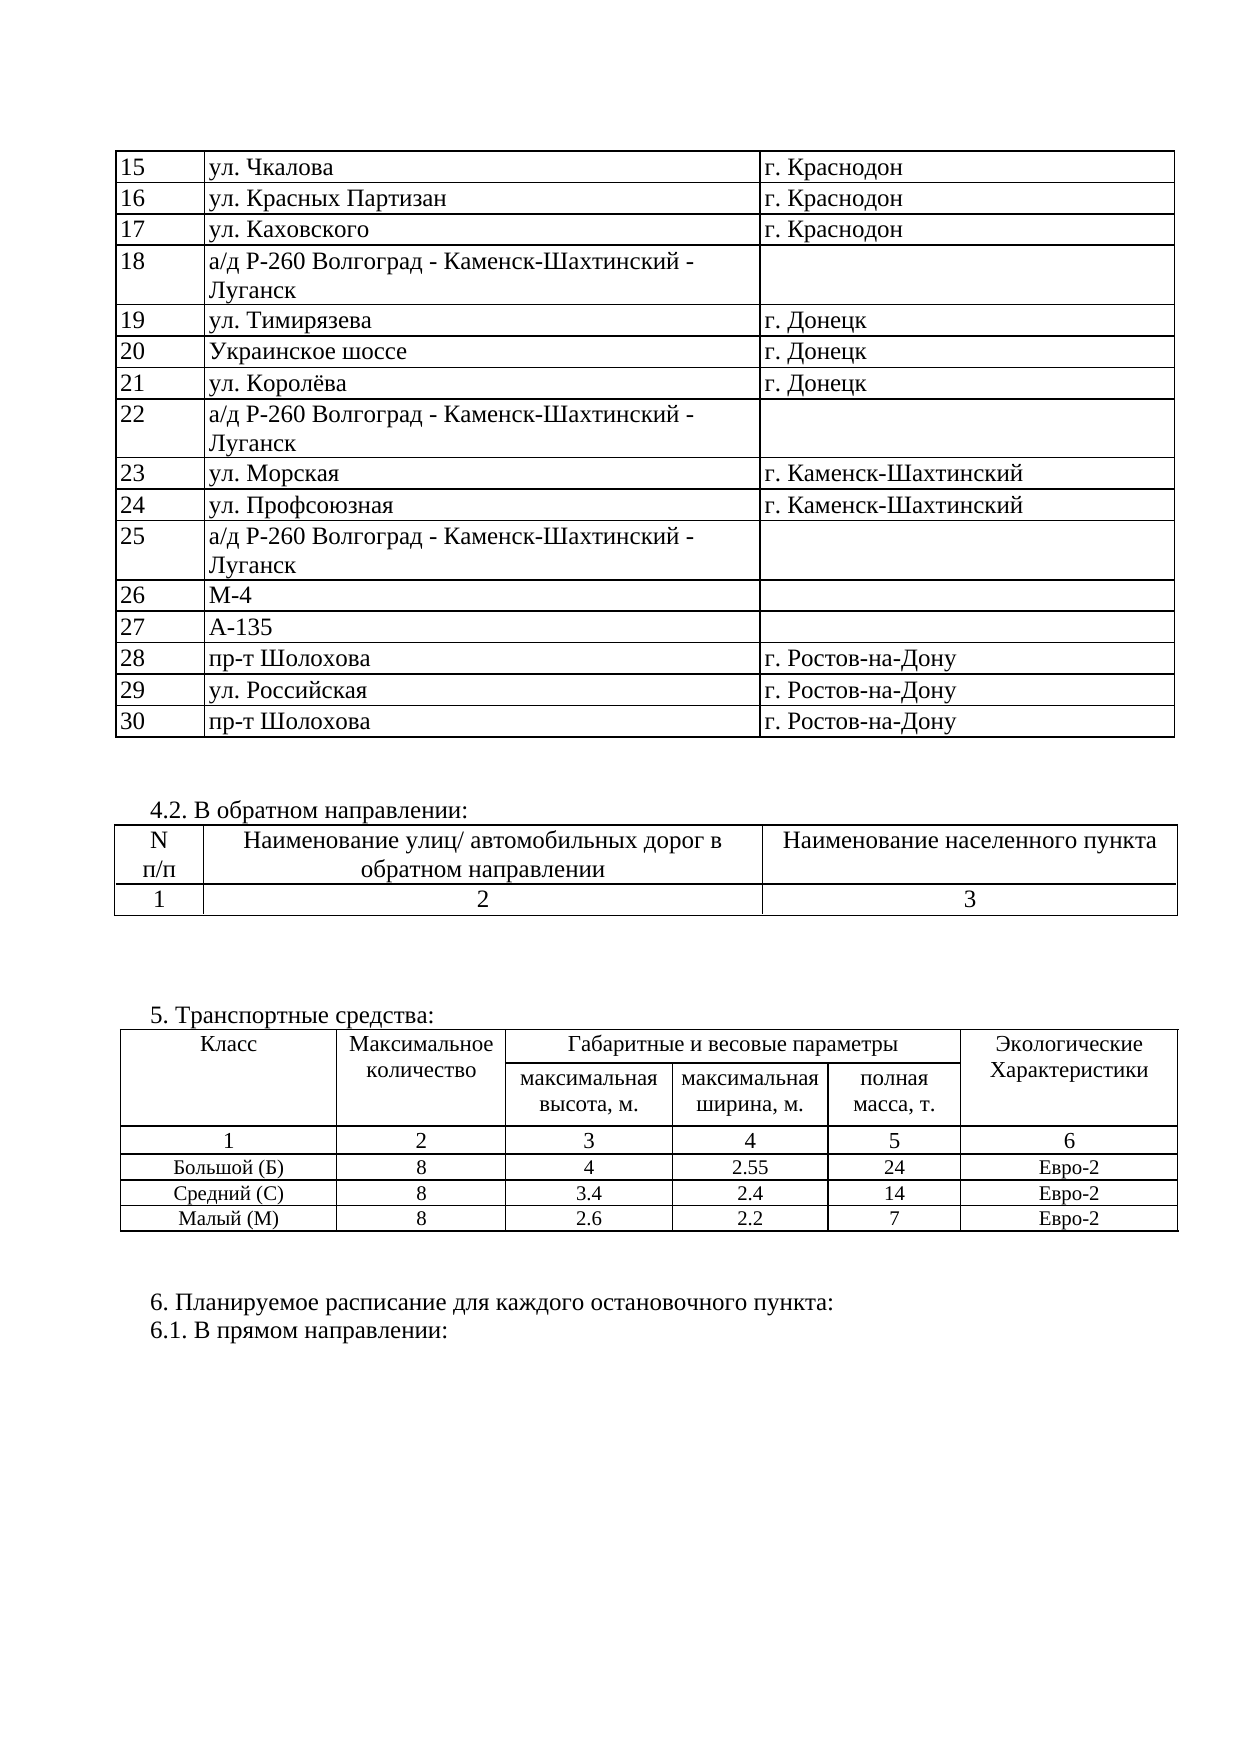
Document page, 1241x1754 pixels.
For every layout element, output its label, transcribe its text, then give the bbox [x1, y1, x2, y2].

table_cell Большой (Б) [121, 1155, 336, 1179]
table_cell 8 [337, 1206, 505, 1230]
table_cell г. Донецк [761, 337, 1174, 366]
table_cell 26 [117, 581, 204, 610]
text 6. Планируемое расписание для каждого остановочного пункта: [150, 1287, 1090, 1316]
table_cell а/д Р-260 Волгоград - Каменск-Шахтинский - Луганск [205, 400, 759, 457]
table_cell г. Ростов-на-Дону [761, 643, 1174, 673]
text 5. Транспортные средства: [150, 1000, 1090, 1029]
table_cell ул. Красных Партизан [205, 183, 759, 213]
table_cell 8 [337, 1155, 505, 1179]
text 4.2. В обратном направлении: [150, 795, 1090, 824]
table_cell 4 [673, 1127, 827, 1153]
table_cell 2 [204, 885, 762, 914]
table_cell 18 [117, 246, 204, 303]
table_cell Украинское шоссе [205, 337, 759, 366]
table_cell Средний (С) [121, 1181, 336, 1204]
table_cell 29 [117, 675, 204, 705]
table_cell Малый (М) [121, 1206, 336, 1230]
table_cell г. Краснодон [761, 183, 1174, 213]
table_cell 4 [506, 1155, 672, 1179]
table_cell 2.2 [673, 1206, 827, 1230]
table_header Максимальное количество [337, 1030, 505, 1125]
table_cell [205, 246, 759, 303]
table_cell ул. Профсоюзная [205, 490, 759, 520]
table_cell ул. Каховского [205, 215, 759, 244]
table_cell 16 [117, 183, 204, 213]
table_cell 17 [117, 215, 204, 244]
table_cell А-135 [205, 612, 759, 642]
table_cell 2.55 [673, 1155, 827, 1179]
table_cell г. Каменск-Шахтинский [761, 490, 1174, 520]
table_cell г. Ростов-на-Дону [761, 706, 1174, 736]
table_cell 22 [117, 400, 204, 457]
table_cell максимальная ширина, м. [673, 1064, 827, 1125]
table_cell 27 [117, 612, 204, 642]
table_cell Евро-2 [961, 1181, 1177, 1204]
table_cell Евро-2 [961, 1155, 1177, 1179]
table_cell 2 [337, 1127, 505, 1153]
table_cell ул. Чкалова [205, 152, 759, 181]
table_cell Евро-2 [961, 1206, 1177, 1230]
table_cell [761, 581, 1174, 610]
table_cell 3.4 [506, 1181, 672, 1204]
table_cell г. Краснодон [761, 215, 1174, 244]
table_cell 1 [115, 884, 203, 914]
table_header Класс [121, 1030, 336, 1125]
table_cell [761, 521, 1174, 579]
table_cell ул. Тимирязева [205, 305, 759, 335]
table_header Наименование населенного пункта [763, 826, 1177, 883]
table_cell ул. Российская [205, 675, 759, 705]
table_cell 3 [506, 1127, 672, 1153]
table_cell 28 [117, 643, 204, 673]
table_cell 7 [829, 1206, 960, 1230]
table_cell 21 [117, 368, 204, 398]
table_cell 2.4 [673, 1181, 827, 1204]
table_cell [761, 612, 1174, 642]
table_cell г. Каменск-Шахтинский [761, 458, 1174, 488]
table_cell 20 [117, 337, 204, 366]
table_cell г. Донецк [761, 368, 1174, 398]
text 6.1. В прямом направлении: [150, 1316, 1090, 1344]
table_cell 3 [763, 883, 1177, 914]
table_cell 1 [121, 1127, 336, 1153]
table_cell [761, 400, 1174, 457]
table_cell 5 [829, 1127, 960, 1153]
table_cell ул. Королёва [205, 368, 759, 398]
table_cell пр-т Шолохова [205, 706, 759, 736]
table_cell [761, 246, 1174, 303]
table_cell 19 [117, 305, 204, 335]
table_cell ул. Морская [205, 458, 759, 488]
table_cell 24 [829, 1155, 960, 1179]
table_cell 25 [117, 521, 204, 579]
table_header Габаритные и весовые параметры [506, 1030, 960, 1062]
table_cell г. Ростов-на-Дону [761, 675, 1174, 705]
table_cell г. Донецк [761, 305, 1174, 335]
table_cell пр-т Шолохова [205, 643, 759, 673]
table_cell 30 [117, 706, 204, 736]
table_header Экологические Характеристики [961, 1030, 1177, 1125]
table_cell 2.6 [506, 1206, 672, 1230]
table_cell 15 [117, 152, 204, 181]
table_cell полная масса, т. [829, 1064, 960, 1125]
table_cell 6 [961, 1127, 1177, 1153]
table_cell г. Краснодон [761, 152, 1174, 181]
table_header N п/п [115, 826, 203, 883]
table_cell 23 [117, 458, 204, 488]
table_cell 14 [829, 1181, 960, 1204]
table_cell максимальная высота, м. [506, 1064, 672, 1125]
table_header Наименование улиц/ автомобильных дорог в обратном направлении [204, 826, 762, 883]
table_cell 8 [337, 1181, 505, 1204]
table_cell М-4 [205, 581, 759, 610]
table_cell а/д Р-260 Волгоград - Каменск-Шахтинский - Луганск [205, 521, 759, 579]
table_cell 24 [117, 490, 204, 520]
